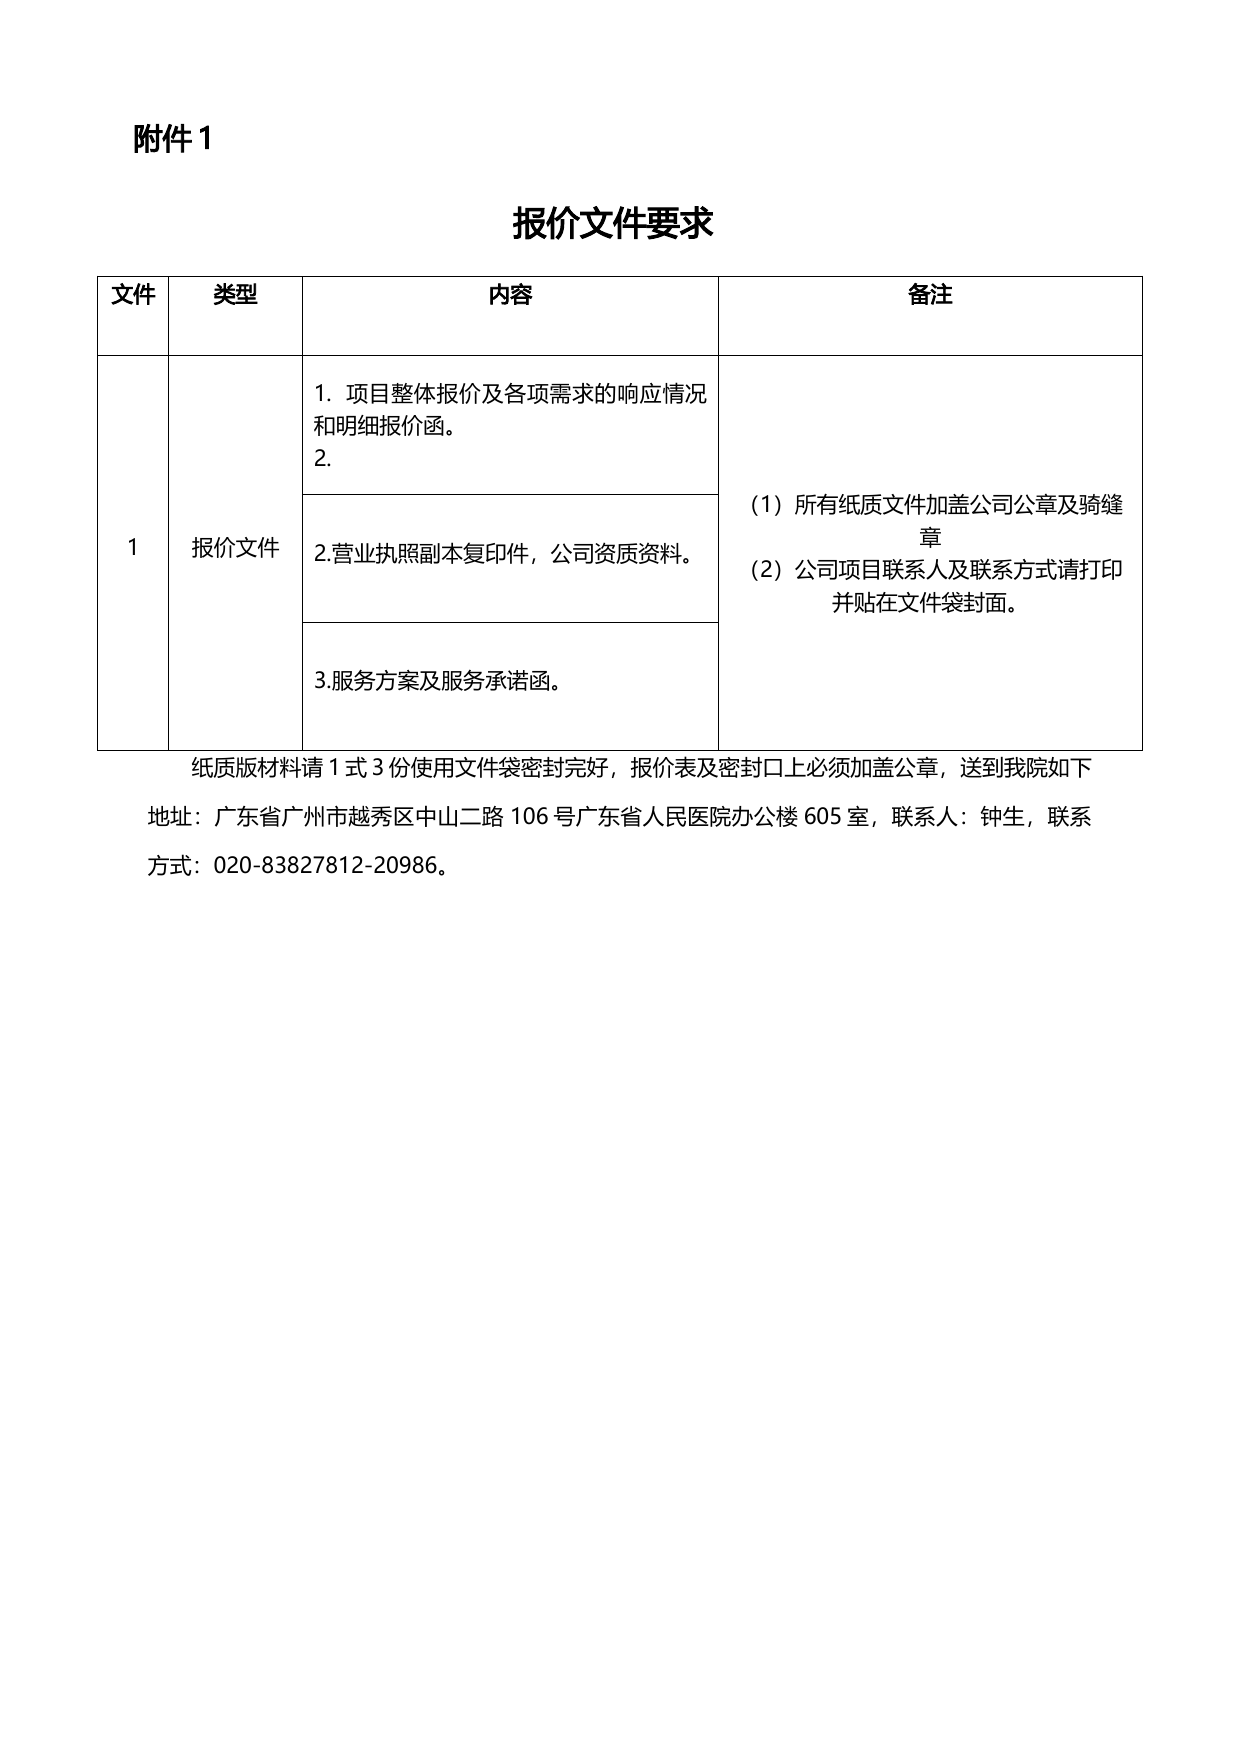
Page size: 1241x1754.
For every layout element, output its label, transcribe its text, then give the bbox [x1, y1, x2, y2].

table_header 备注 [719, 277, 1142, 355]
table_header 文件 [98, 277, 168, 355]
table_header 内容 [303, 277, 718, 355]
table_header 类型 [169, 277, 302, 355]
table_cell 报价文件 [169, 356, 302, 750]
table_cell 1 [98, 356, 168, 750]
table_cell 项目整体报价及各项需求的响应情况和明细报价函。 [303, 356, 718, 494]
text 纸质版材料请1式3份使用文件袋密封完好，报价表及密封口上必须加盖公章，送到我院如下地址：广东省广州市越秀区中山二路106号广东省人民医院办公楼605室，联系人：钟生，联系方式：020-83827812-20986。 [148, 751, 1092, 881]
text 附件1 [133, 104, 1092, 169]
text 报价文件要求 [133, 189, 1092, 254]
table_cell （1）所有纸质文件加盖公司公章及骑缝章 （2）公司项目联系人及联系方式请打印并贴在文件袋封面。 [719, 356, 1142, 750]
table_cell 2.营业执照副本复印件，公司资质资料。 [303, 495, 718, 622]
table_cell 3.服务方案及服务承诺函。 [303, 623, 718, 750]
